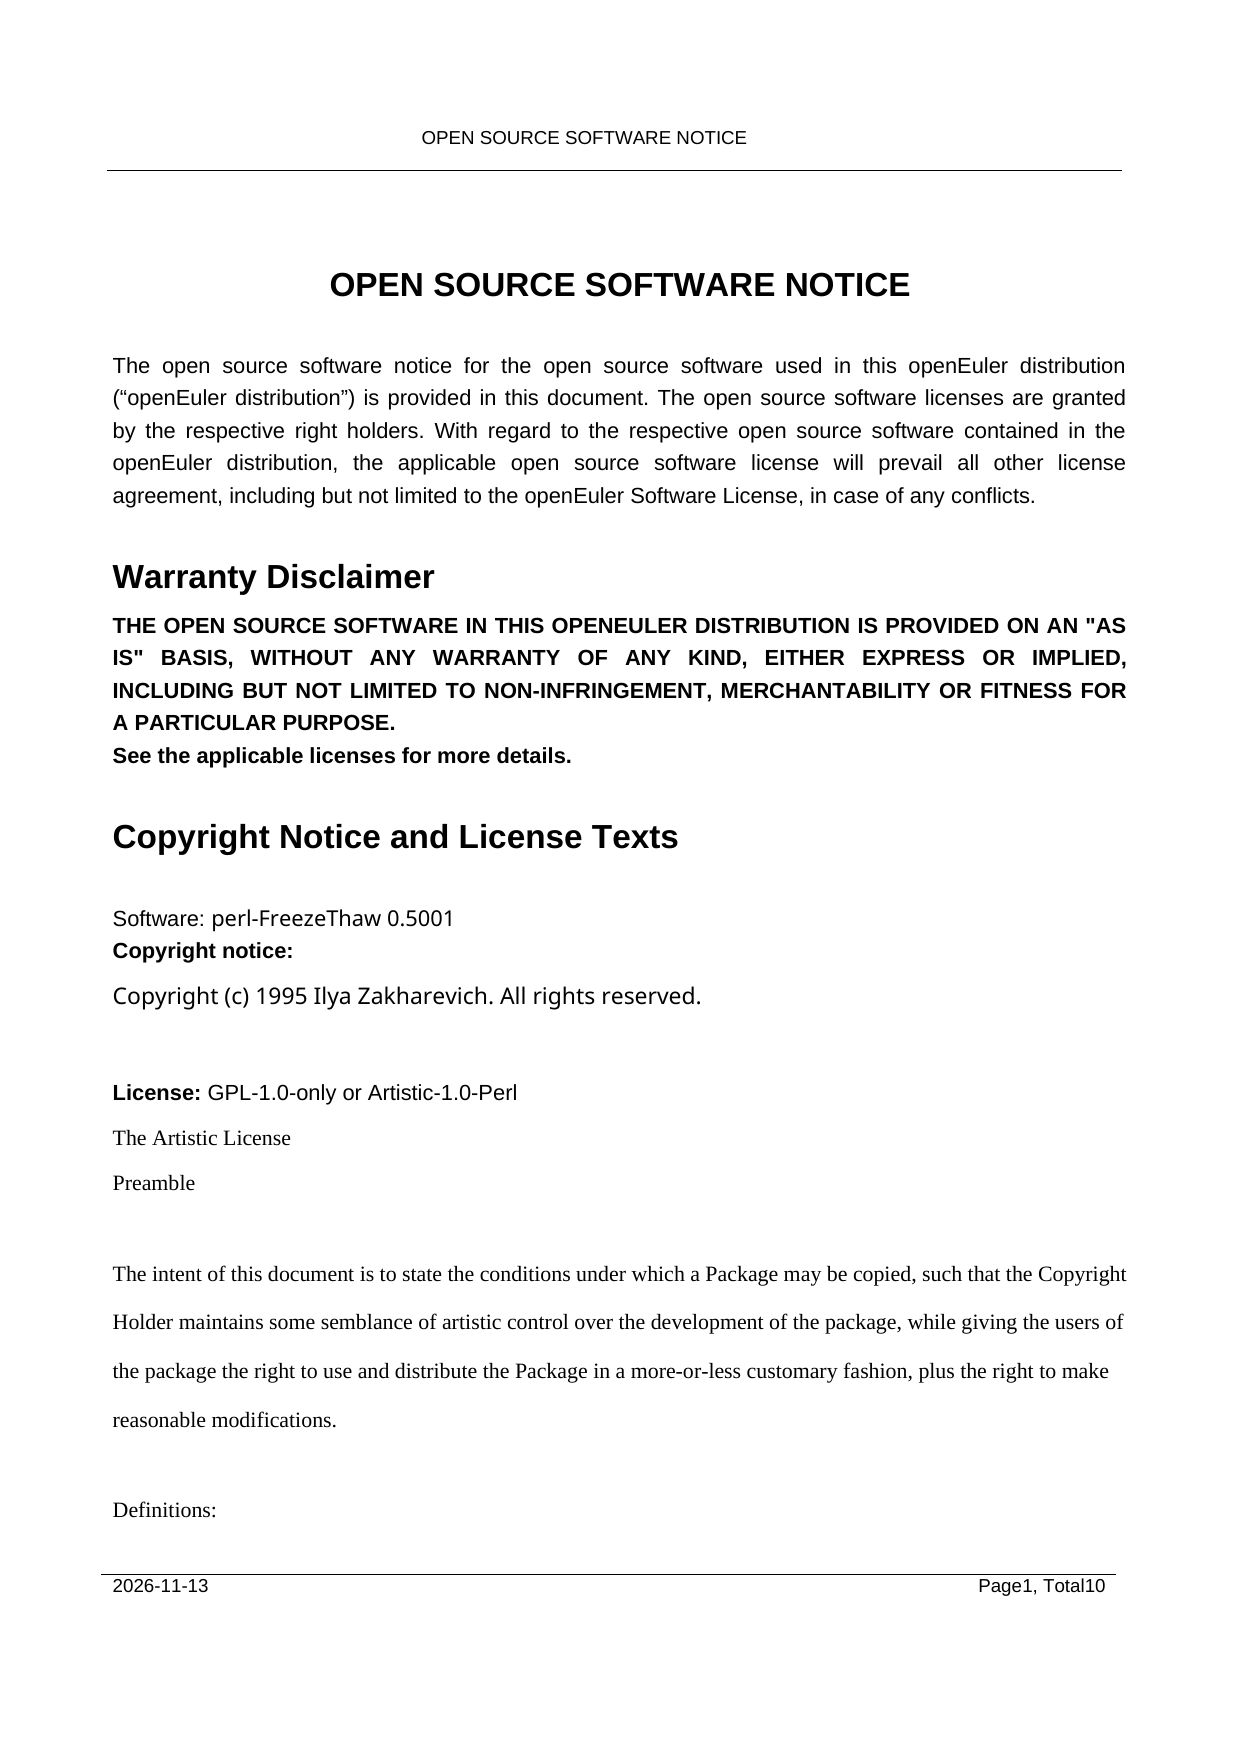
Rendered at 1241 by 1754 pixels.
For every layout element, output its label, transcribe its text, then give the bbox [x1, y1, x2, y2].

text The intent of this document is to state the conditions under which a Package may be copied, such that the Copyright Holder maintains some semblance of artistic control over the development of the package, while giving the users of the package the right to use and distribute the Package in a more-or-less customary fashion, plus the right to make reasonable modifications. [112, 1257, 1128, 1436]
text THE OPEN SOURCE SOFTWARE IN THIS OPENEULER DISTRIBUTION IS PROVIDED ON AN "AS IS" BASIS, WITHOUT ANY WARRANTY OF ANY KIND, EITHER EXPRESS OR IMPLIED, INCLUDING BUT NOT LIMITED TO NON-INFRINGEMENT, MERCHANTABILITY OR FITNESS FOR A PARTICULAR PURPOSE. See the applicable licenses for more details. [112, 609, 1128, 771]
text The Artistic License [112, 1122, 1128, 1154]
text Warranty Disclaimer [112, 544, 1128, 609]
text The open source software notice for the open source software used in this openEuler distribution (“openEuler distribution”) is provided in this document. The open source software licenses are granted by the respective right holders. With regard to the respective open source software contained in the openEuler distribution, the applicable open source software license will prevail all other license agreement, including but not limited to the openEuler Software License, in case of any conflicts. [112, 349, 1128, 511]
text OPEN SOURCE SOFTWARE NOTICE [112, 251, 1128, 316]
text Preamble [112, 1167, 1128, 1199]
text Software: perl-FreezeThaw 0.5001 [112, 901, 1128, 934]
text Copyright Notice and License Texts [112, 804, 1128, 869]
text Definitions: [112, 1493, 1128, 1526]
text Copyright (c) 1995 Ilya Zakharevich. All rights reserved. [112, 979, 1128, 1060]
text Copyright notice: [112, 934, 1128, 966]
text License: GPL-1.0-only or Artistic-1.0-Perl [112, 1077, 1128, 1109]
